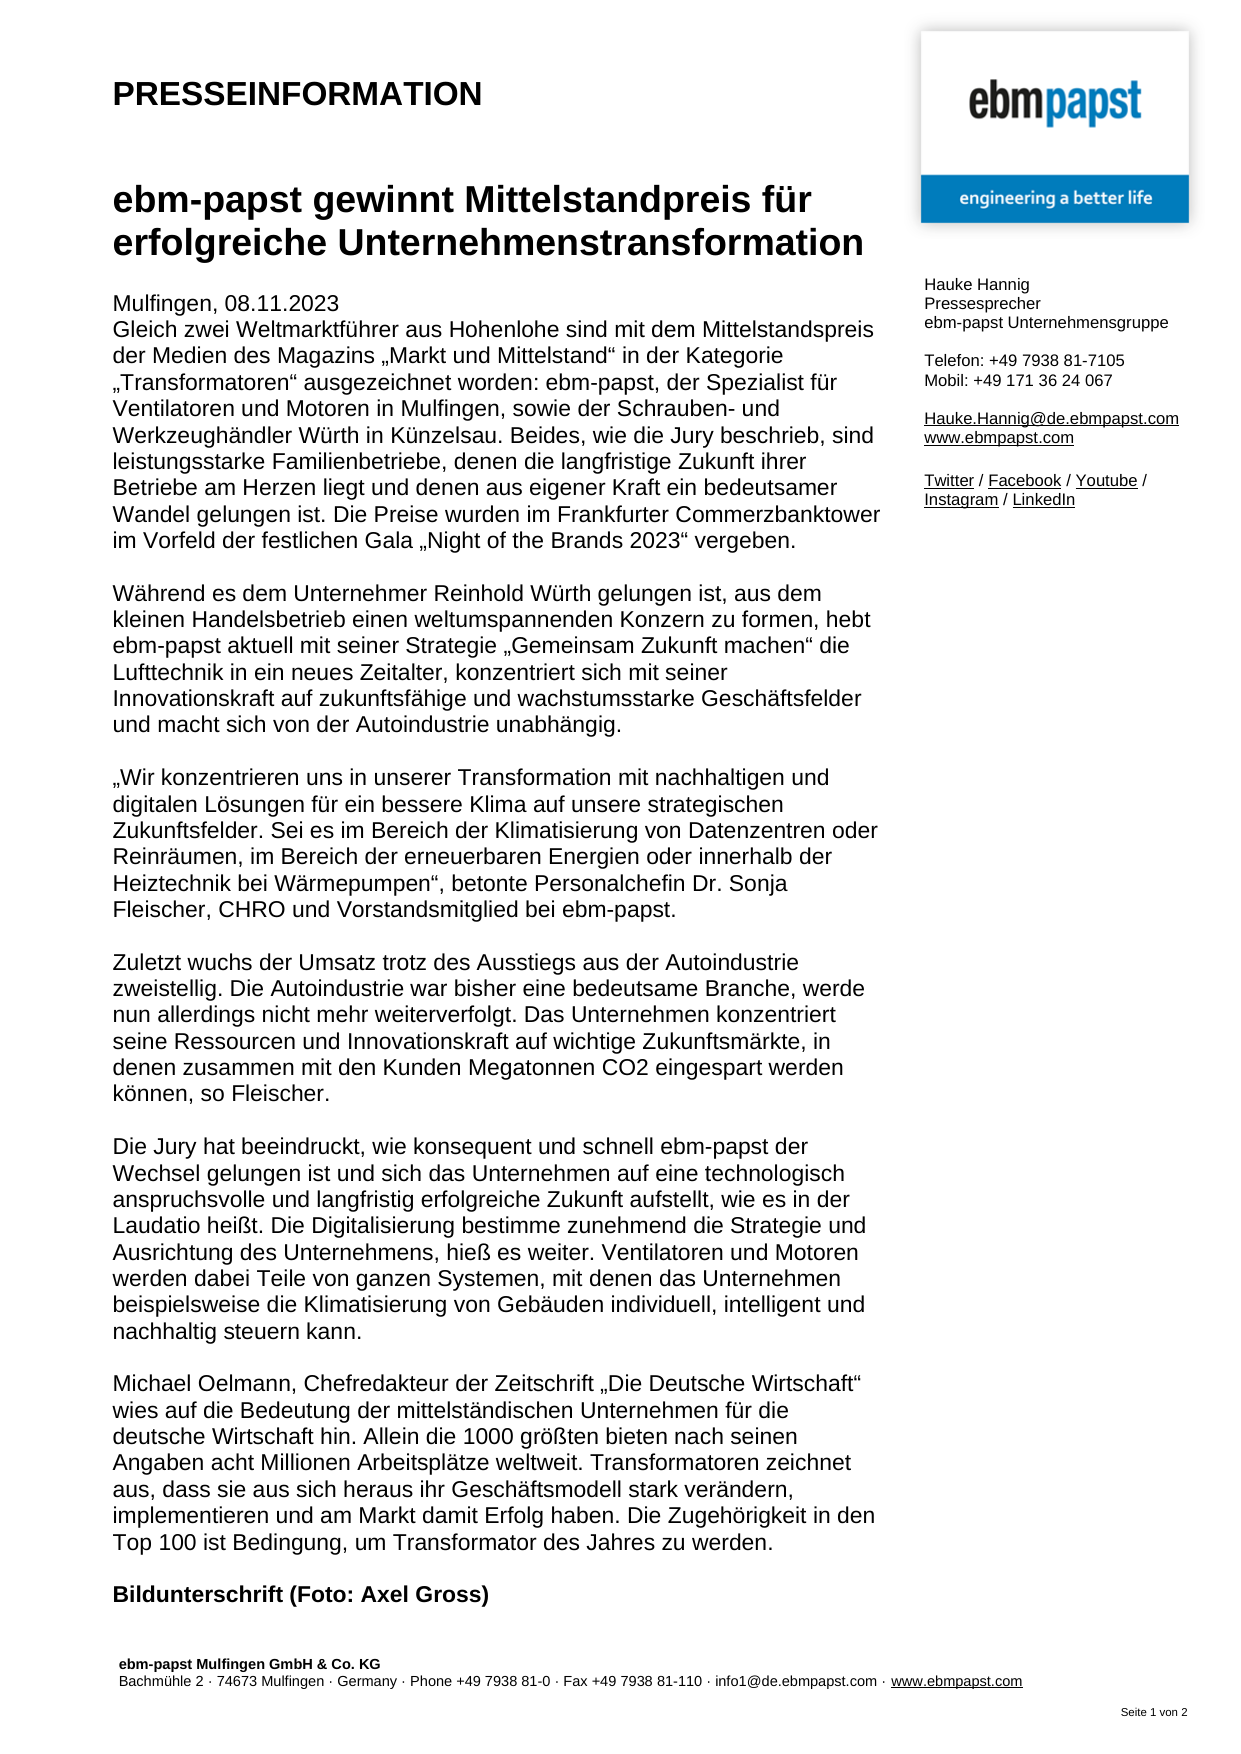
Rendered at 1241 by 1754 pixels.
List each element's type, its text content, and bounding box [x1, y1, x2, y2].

text Die Jury hat beeindruckt, wie konsequent und schnell ebm-papst der Wechsel gelungen ist und sich das Unternehmen auf eine technologisch anspruchsvolle und langfristig erfolgreiche Zukunft aufstellt, wie es in der Laudatio heißt. Die Digitalisierung bestimme zunehmend die Strategie und Ausrichtung des Unternehmens, hieß es weiter. Ventilatoren und Motoren werden dabei Teile von ganzen Systemen, mit denen das Unternehmen beispielsweise die Klimatisierung von Gebäuden individuell, intelligent und nachhaltig steuern kann. [112, 1107, 886, 1344]
text „Wir konzentrieren uns in unserer Transformation mit nachhaltigen und digitalen Lösungen für ein bessere Klima auf unsere strategischen Zukunftsfelder. Sei es im Bereich der Klimatisierung von Datenzentren oder Reinräumen, im Bereich der erneuerbaren Energien oder innerhalb der Heiztechnik bei Wärmepumpen“, betonte Personalchefin Dr. Sonja Fleischer, CHRO und Vorstandsmitglied bei ebm-papst. [112, 738, 886, 922]
text Gleich zwei Weltmarktführer aus Hohenlohe sind mit dem Mittelstandspreis der Medien des Magazins „Markt und Mittelstand“ in der Kategorie „Transformatoren“ ausgezeichnet worden: ebm-papst, der Spezialist für Ventilatoren und Motoren in Mulfingen, sowie der Schrauben- und Werkzeughändler Würth in Künzelsau. Beides, wie die Jury beschrieb, sind leistungsstarke Familienbetriebe, denen die langfristige Zukunft ihrer Betriebe am Herzen liegt und denen aus eigener Kraft ein bedeutsamer Wandel gelungen ist. Die Preise wurden im Frankfurter Commerzbanktower im Vorfeld der festlichen Gala „Night of the Brands 2023“ vergeben. [112, 316, 886, 553]
subtitle Mulfingen, 08.11.2023 [112, 290, 886, 316]
subtitle ebm-papst gewinnt Mittelstandpreis für erfolgreiche Unternehmenstransformation [112, 177, 886, 290]
picture [902, 12, 1206, 237]
text Zuletzt wuchs der Umsatz trotz des Ausstiegs aus der Autoindustrie zweistellig. Die Autoindustrie war bisher eine bedeutsame Branche, werde nun allerdings nicht mehr weiterverfolgt. Das Unternehmen konzentriert seine Ressourcen und Innovationskraft auf wichtige Zukunftsmärkte, in denen zusammen mit den Kunden Megatonnen CO2 eingespart werden können, so Fleischer. [112, 949, 886, 1107]
text Während es dem Unternehmer Reinhold Würth gelungen ist, aus dem kleinen Handelsbetrieb einen weltumspannenden Konzern zu formen, hebt ebm-papst aktuell mit seiner Strategie „Gemeinsam Zukunft machen“ die Lufttechnik in ein neues Zeitalter, konzentriert sich mit seiner Innovationskraft auf zukunftsfähige und wachstumsstarke Geschäftsfelder und macht sich von der Autoindustrie unabhängig. [112, 553, 886, 738]
text Michael Oelmann, Chefredakteur der Zeitschrift „Die Deutsche Wirtschaft“ wies auf die Bedeutung der mittelständischen Unternehmen für die deutsche Wirtschaft hin. Allein die 1000 größten bieten nach seinen Angaben acht Millionen Arbeitsplätze weltweit. Transformatoren zeichnet aus, dass sie aus sich heraus ihr Geschäftsmodell stark verändern, implementieren und am Markt damit Erfolg haben. Die Zugehörigkeit in den Top 100 ist Bedingung, um Transformator des Jahres zu werden. Bildunterschrift (Foto: Axel Gross) [112, 1344, 886, 1607]
